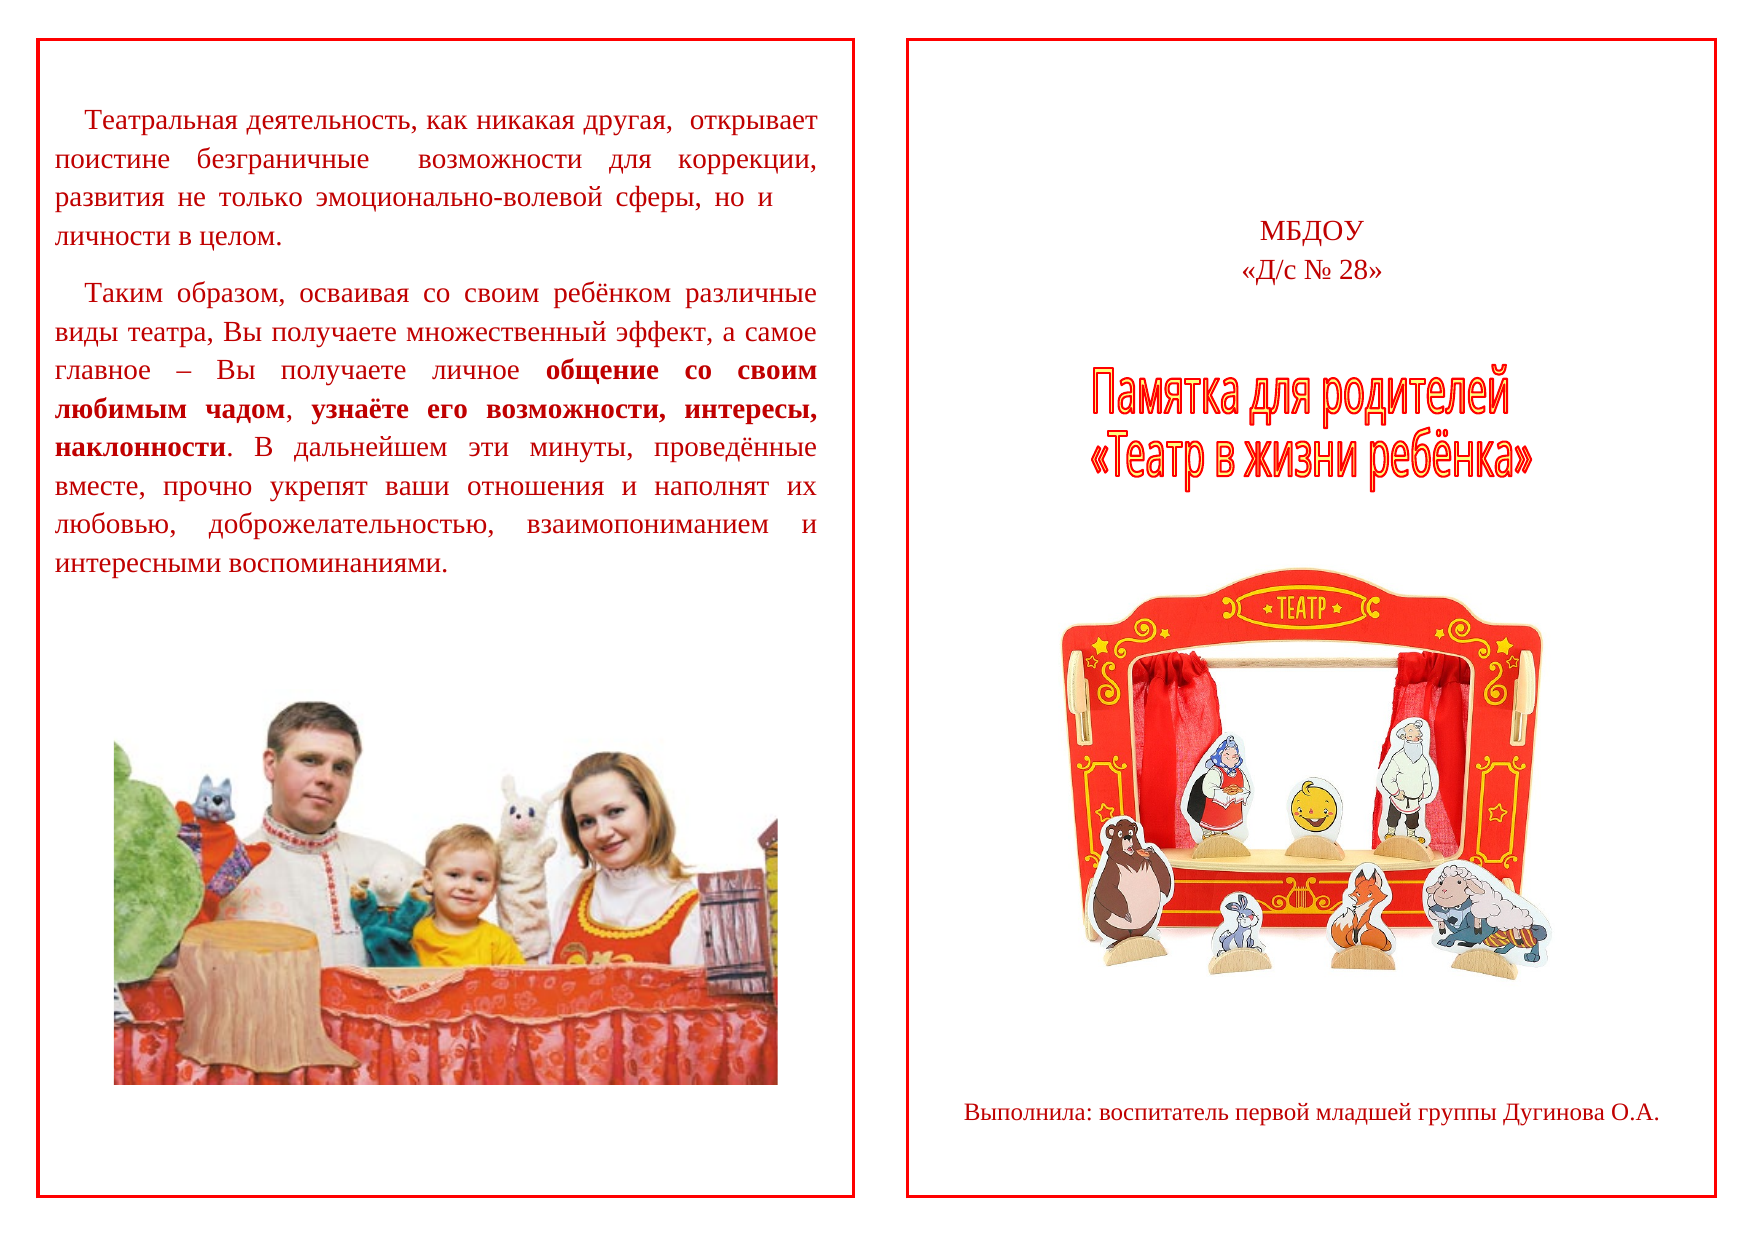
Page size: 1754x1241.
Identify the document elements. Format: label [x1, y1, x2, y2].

picture [1019, 534, 1604, 1016]
picture [113, 689, 778, 1085]
